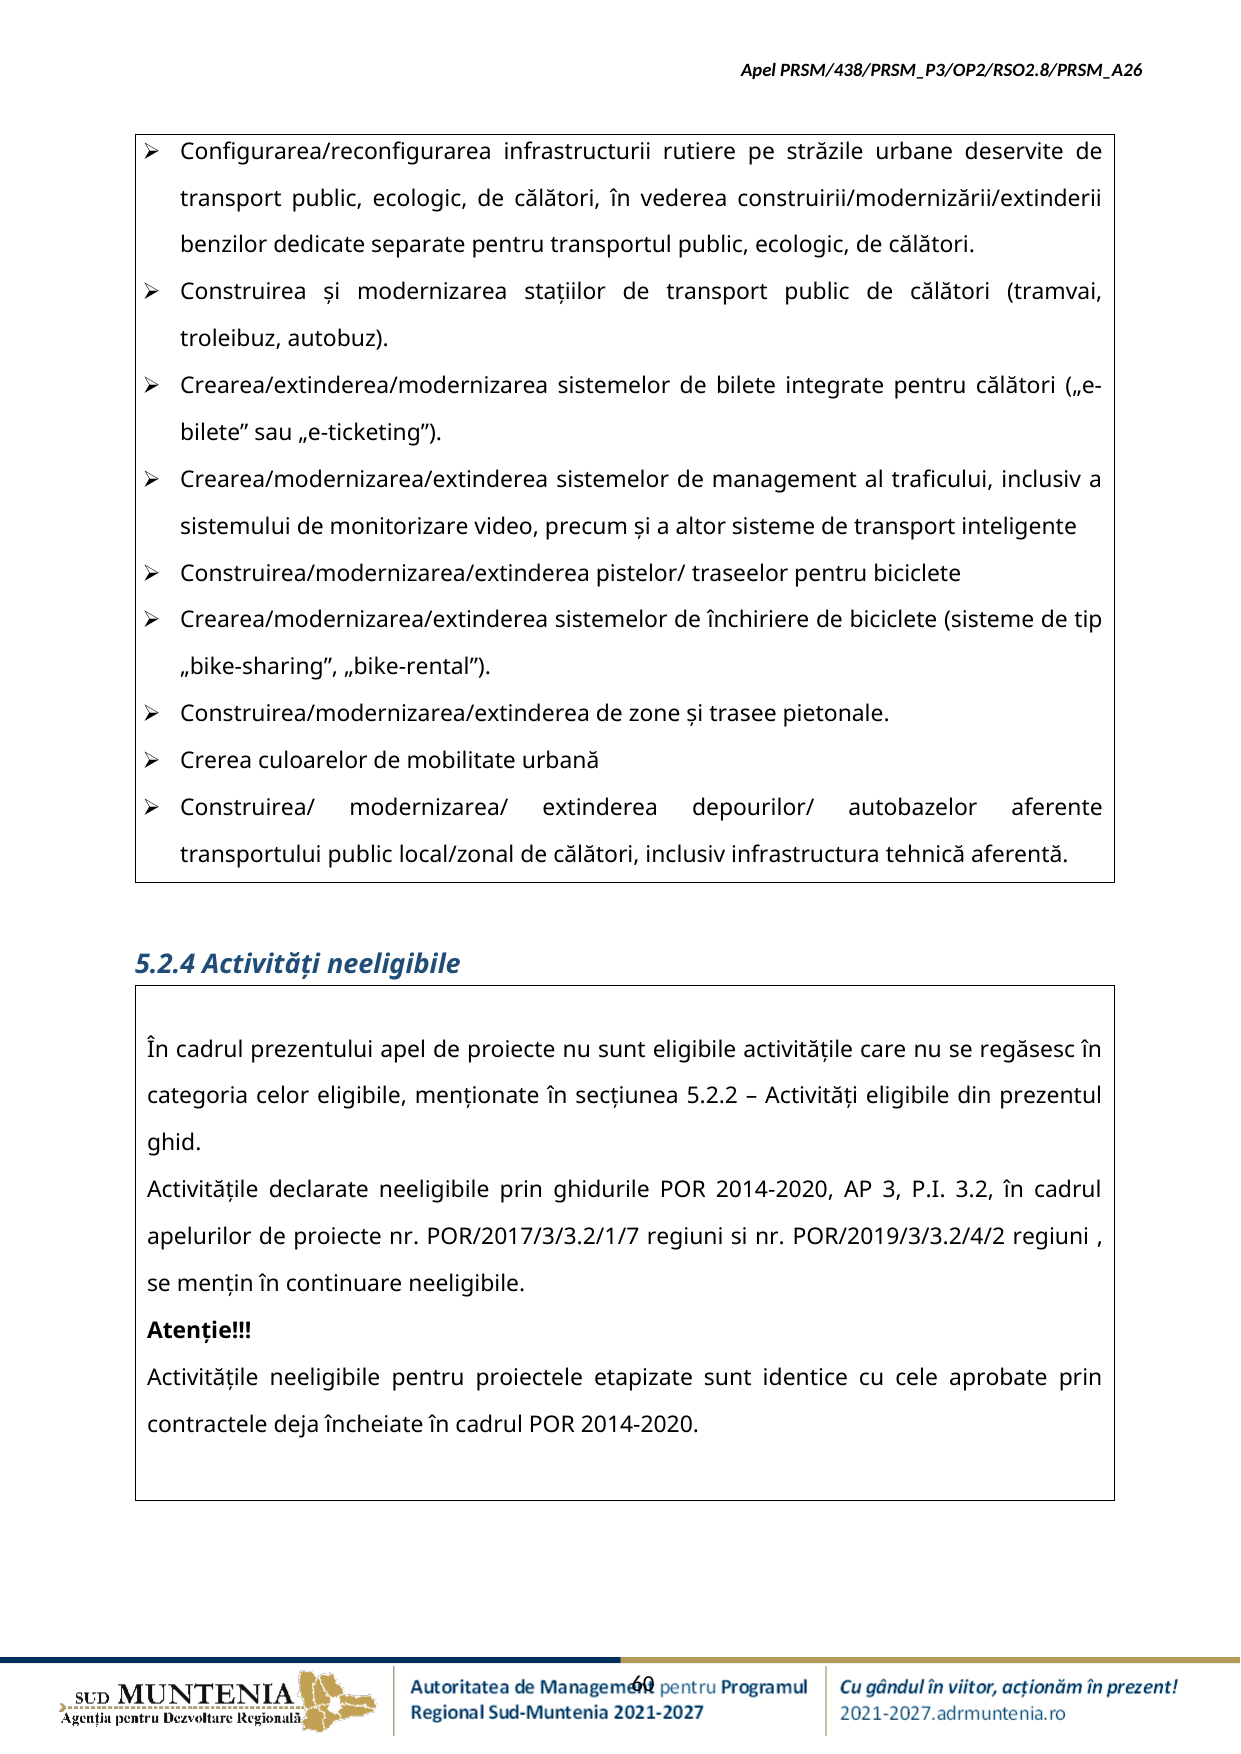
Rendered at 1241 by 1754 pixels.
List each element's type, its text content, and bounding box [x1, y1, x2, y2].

subtitle 5.2.4 Activități neeligibile [135, 945, 1150, 982]
table_header În cadrul prezentului apel de proiecte nu sunt eligibile activitățile care nu se regăsesc în categoria celor eligibile, menționate în secțiunea 5.2.2 – Activități eligibile din prezentul ghid. Activitățile declarate neeligibile prin ghidurile POR 2014-2020, AP 3, P.I. 3.2, în cadrul apelurilor de proiecte nr. POR/2017/3/3.2/1/7 regiuni si nr. POR/2019/3/3.2/4/2 regiuni , se mențin în continuare neeligibile. Atenție!!! Activitățile neeligibile pentru proiectele etapizate sunt identice cu cele aprobate prin contractele deja încheiate în cadrul POR 2014-2020. [136, 986, 1114, 1500]
picture [0, 1657, 1241, 1737]
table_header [136, 135, 1114, 882]
